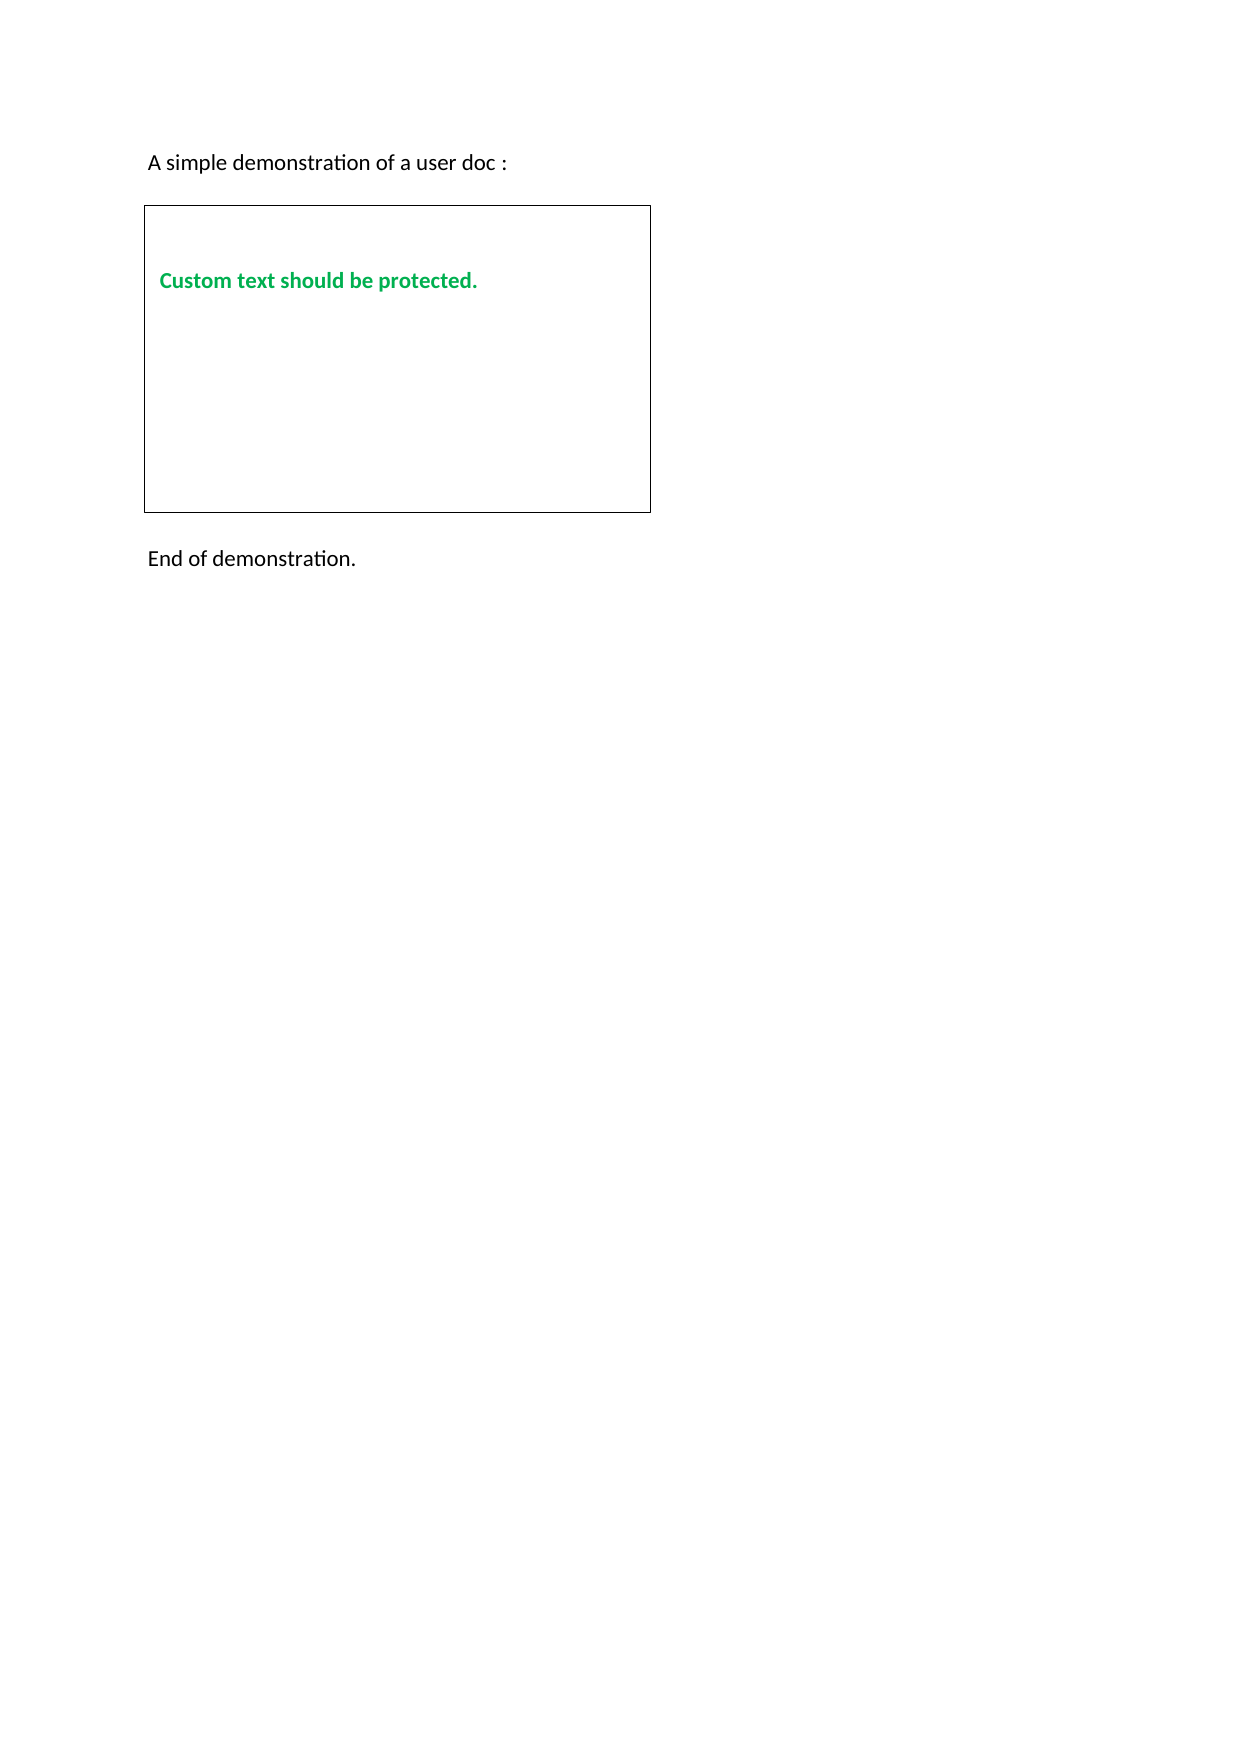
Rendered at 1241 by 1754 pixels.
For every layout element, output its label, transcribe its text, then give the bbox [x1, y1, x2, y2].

text A simple demonstration of a user doc : [148, 148, 1093, 176]
text End of demonstration. [148, 201, 1093, 572]
